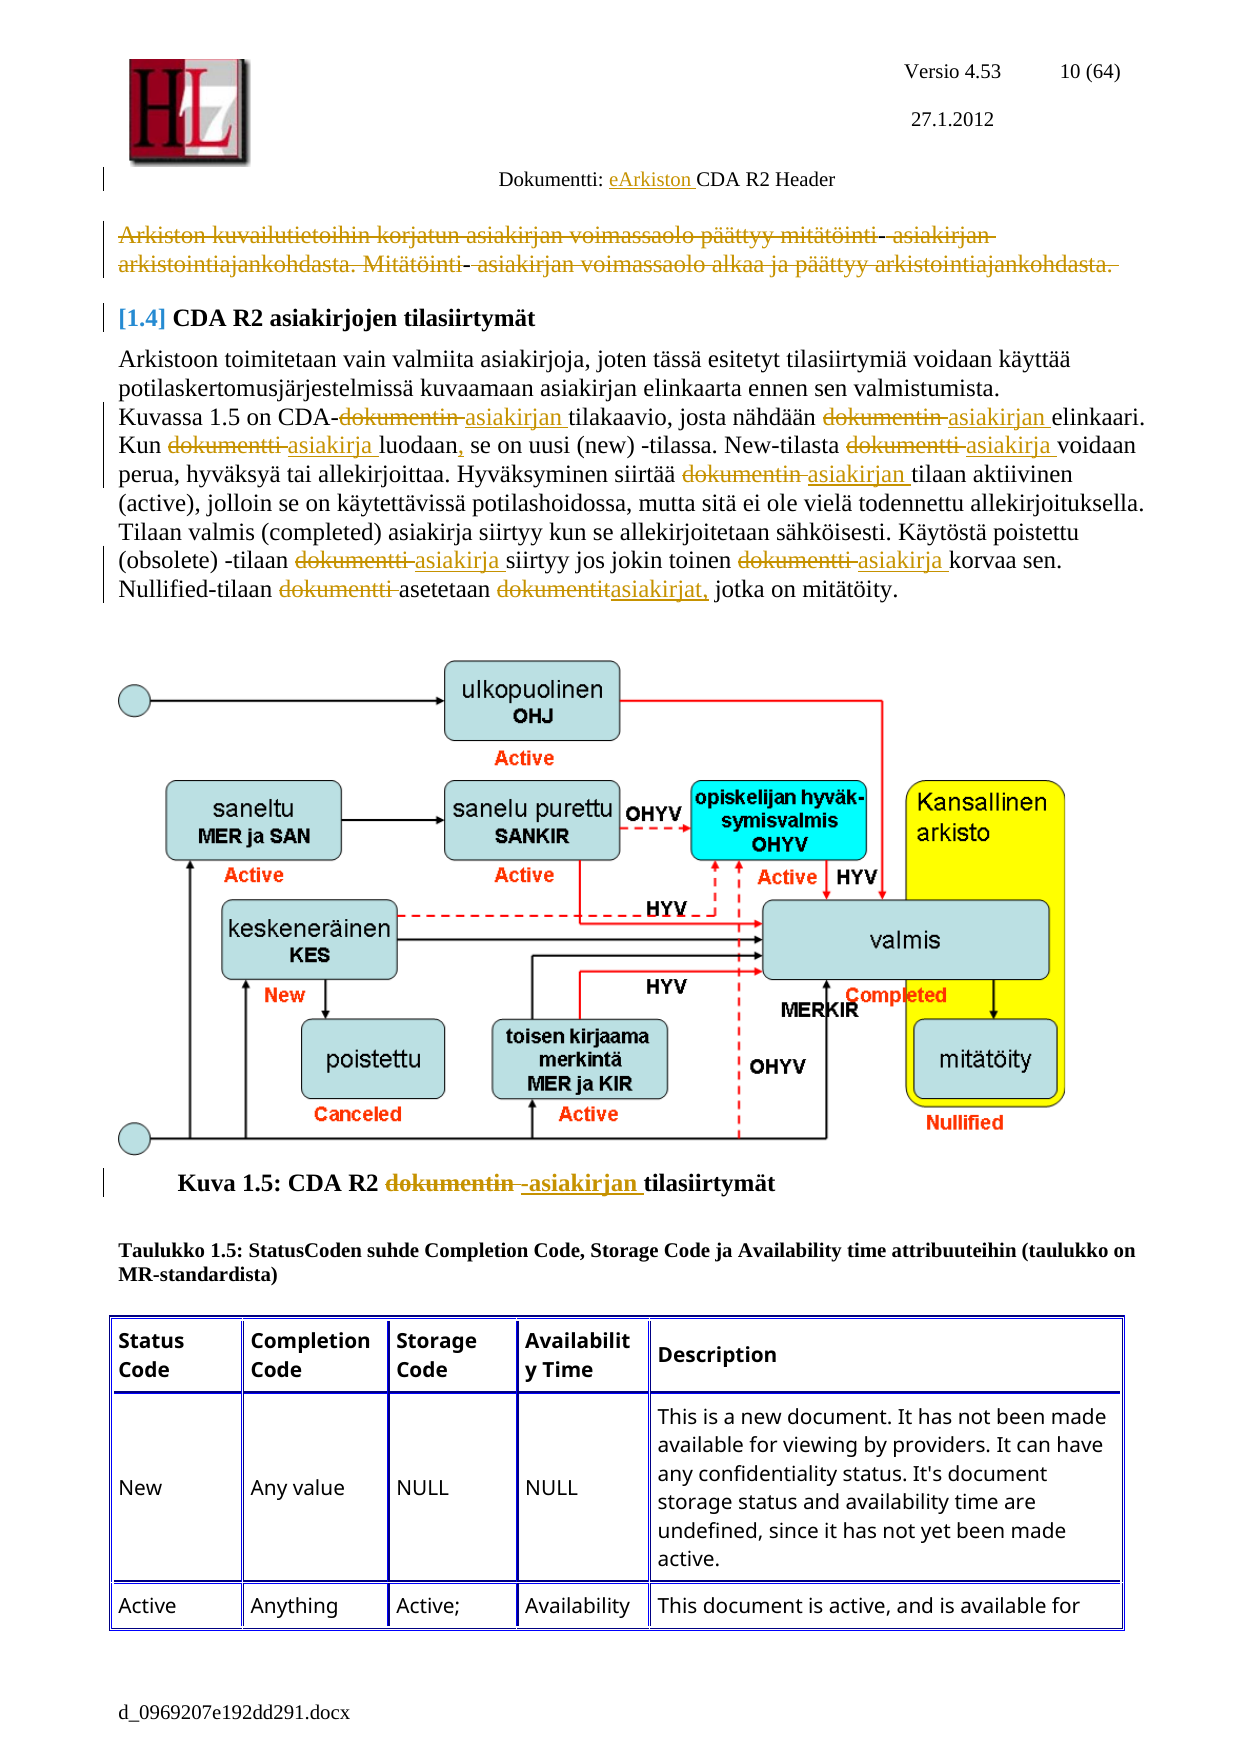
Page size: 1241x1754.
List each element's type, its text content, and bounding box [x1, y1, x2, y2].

table_cell New [112, 1391, 241, 1580]
picture [129, 59, 252, 167]
table_cell Availability Time = time the document was made available [517, 1584, 649, 1628]
table_cell This is a new document. It has not been made available for viewing by providers. It can have any confidentiality status. It's document storage status and availability time are undefined, since it has not yet been made active. [651, 1391, 1122, 1580]
table_cell Active [112, 1580, 242, 1628]
picture [118, 660, 1065, 1156]
table_cell Anything other than Legally Authenticated [243, 1584, 388, 1628]
table_header Storage Code [388, 1317, 517, 1391]
subtitle CDA R2 asiakirjojen tilasiirtymät [118, 303, 1152, 332]
text Arkistoon toimitetaan vain valmiita asiakirjoja, joten tässä esitetyt tilasiirtymiä voidaan käyttää potilaskertomusjärjestelmissä kuvaamaan asiakirjan elinkaarta ennen sen valmistumista. [118, 344, 1152, 402]
table_cell NULL [519, 1394, 648, 1580]
table_cell Any value [244, 1394, 387, 1580]
text Taulukko 1.5: StatusCoden suhde Completion Code, Storage Code ja Availability time attribuuteihin (taulukko on MR-standardista) [118, 1238, 1152, 1286]
table_header Status Code [112, 1319, 242, 1391]
text Kuvassa 1.5 on CDA-tilakaavio, josta nähdään elinkaari. Kun luodaan se on uusi (new) -tilassa. New-tilasta voidaan perua, hyväksyä tai allekirjoittaa. Hyväksyminen siirtää tilaan aktiivinen (active), jolloin se on käytettävissä potilashoidossa, mutta sitä ei ole vielä todennettu allekirjoituksella. Tilaan valmis (completed) asiakirja siirtyy kun se allekirjoitetaan sähköisesti. Käytöstä poistettu (obsolete) -tilaan siirtyy jos jokin toinen korvaa sen. Nullified-tilaan asetetaan jotka on mitätöity. [118, 402, 1152, 603]
table_cell NULL [390, 1394, 516, 1580]
table_cell This document is active, and is available for patient care. It has not yet been legally authenticated. It can have any confidentiality status. [650, 1580, 1122, 1628]
text Kuva 1.5: CDA R2 tilasiirtymät [148, 1168, 1152, 1197]
table_header Description [650, 1319, 1122, 1391]
table_cell Active; Active & Archived [388, 1584, 517, 1628]
table_header Availability Time [517, 1319, 649, 1391]
table_header Completion Code [243, 1319, 388, 1391]
